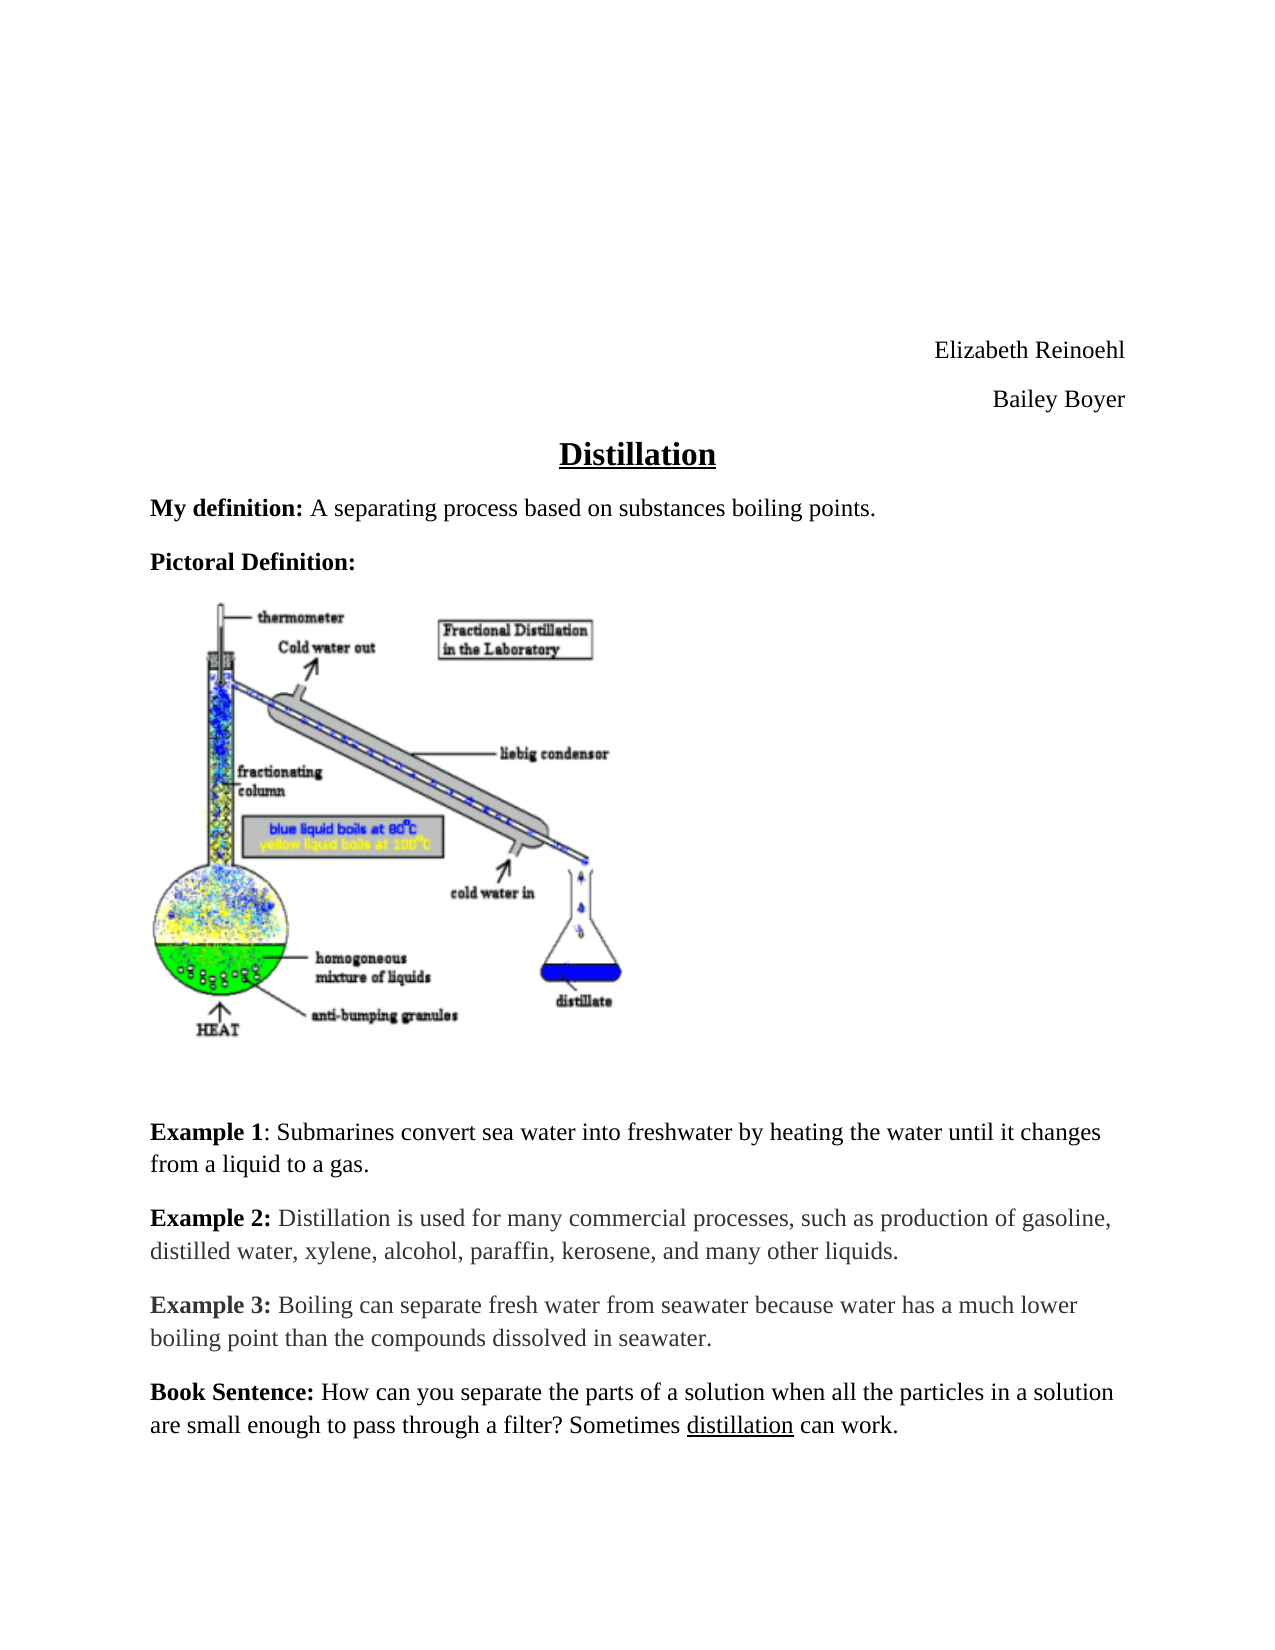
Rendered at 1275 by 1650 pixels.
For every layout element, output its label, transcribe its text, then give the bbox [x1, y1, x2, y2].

text Pictoral Definition: [150, 547, 1125, 576]
text Book Sentence: How can you separate the parts of a solution when all the particles in a solution are small enough to pass through a filter? Sometimes distillation can work. [150, 1377, 1125, 1439]
picture [150, 601, 625, 1039]
text Distillation [150, 434, 1125, 472]
text Elizabeth Reinoehl [150, 335, 1125, 364]
text Bailey Boyer [150, 384, 1125, 413]
text Example 3: Boiling can separate fresh water from seawater because water has a much lower boiling point than the compounds dissolved in seawater. [150, 1290, 1125, 1352]
text Example 2: Distillation is used for many commercial processes, such as production of gasoline, distilled water, xylene, alcohol, paraffin, kerosene, and many other liquids. [150, 1203, 1125, 1265]
text Example 1: Submarines convert sea water into freshwater by heating the water until it changes from a liquid to a gas. [150, 1117, 1125, 1178]
text My definition: A separating process based on substances boiling points. [150, 493, 1125, 522]
